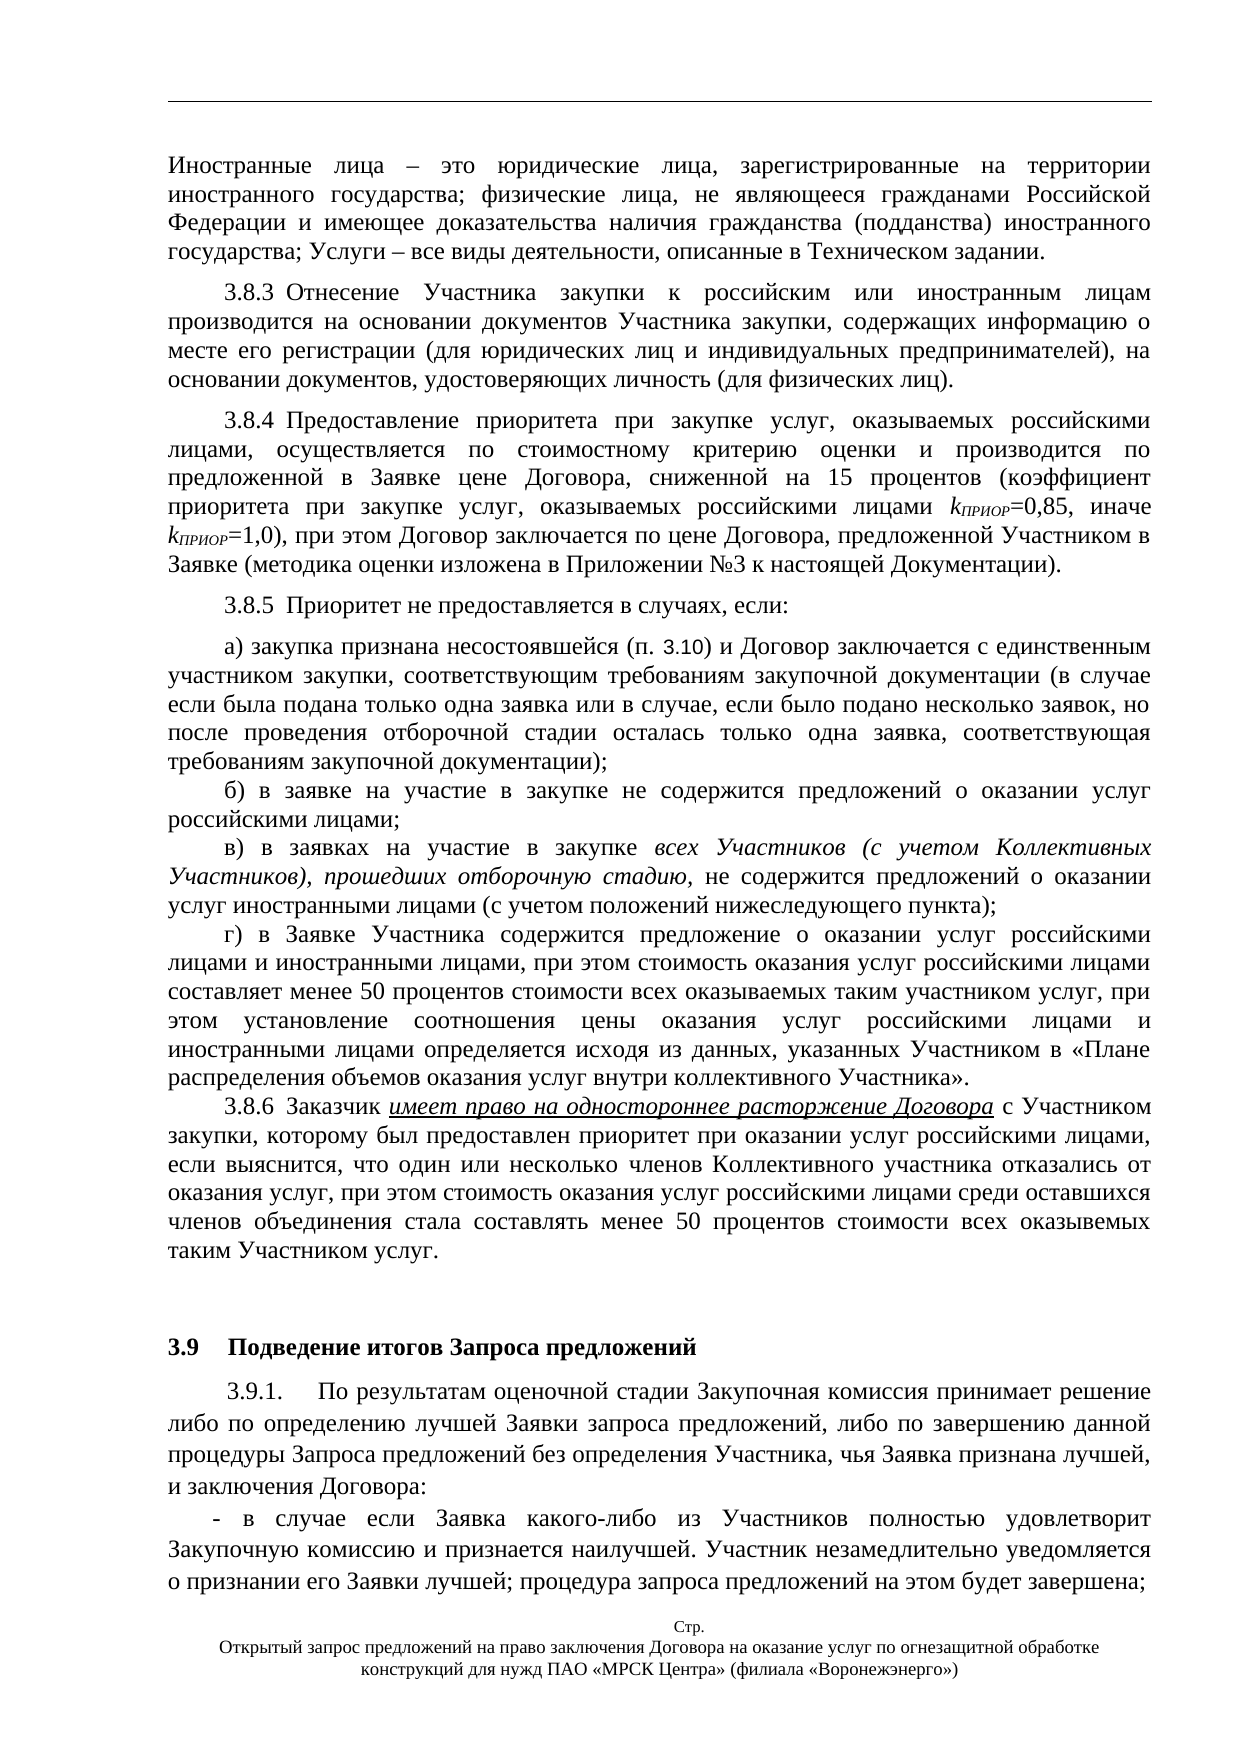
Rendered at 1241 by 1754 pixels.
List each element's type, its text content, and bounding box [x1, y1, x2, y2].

list Предоставление приоритета при закупке услуг, оказываемых российскими лицами, осуществляется по стоимостному критерию оценки и производится по предложенной в Заявке цене Договора, сниженной на 15 процентов (коэффициент приоритета при закупке услуг, оказываемых российскими лицами kПРИОР=0,85, иначе kПРИОР=1,0), при этом Договор заключается по цене Договора, предложенной Участником в Заявке (методика оценки изложена в Приложении №3 к настоящей Документации). [168, 405, 1152, 577]
text б) в заявке на участие в закупке не содержится предложений о оказании услуг российскими лицами; [168, 775, 1152, 832]
list По результатам оценочной стадии Закупочная комиссия принимает решение либо по определению лучшей Заявки запроса предложений, либо по завершению данной процедуры Запроса предложений без определения Участника, чья Заявка признана лучшей, и заключения Договора: [168, 1376, 1152, 1500]
text г) в Заявке Участника содержится предложение о оказании услуг российскими лицами и иностранными лицами, при этом стоимость оказания услуг российскими лицами составляет менее 50 процентов стоимости всех оказываемых таким участником услуг, при этом установление соотношения цены оказания услуг российскими лицами и иностранными лицами определяется исходя из данных, указанных Участником в «Плане распределения объемов оказания услуг внутри коллективного Участника». [168, 919, 1152, 1091]
list в случае если Заявка какого-либо из Участников полностью удовлетворит Закупочную комиссию и признается наилучшей. Участник незамедлительно уведомляется о признании его Заявки лучшей; процедура запроса предложений на этом будет завершена; [168, 1503, 1152, 1594]
list Заказчик имеет право на одностороннее расторжение Договора с Участником закупки, которому был предоставлен приоритет при оказании услуг российскими лицами, если выяснится, что один или несколько членов Коллективного участника отказались от оказания услуг, при этом стоимость оказания услуг российскими лицами среди оставшихся членов объединения стала составлять менее 50 процентов стоимости всех оказывемых таким Участником услуг. [168, 1091, 1152, 1264]
text а) закупка признана несостоявшейся (п. 3.10) и Договор заключается с единственным участником закупки, соответствующим требованиям закупочной документации (в случае если была подана только одна заявка или в случае, если было подано несколько заявок, но после проведения отборочной стадии осталась только одна заявка, соответствующая требованиям закупочной документации); [168, 631, 1152, 775]
list Приоритет не предоставляется в случаях, если: [168, 590, 1152, 619]
list Отнесение Участника закупки к российским или иностранным лицам производится на основании документов Участника закупки, содержащих информацию о месте его регистрации (для юридических лиц и индивидуальных предпринимателей), на основании документов, удостоверяющих личность (для физических лиц). [168, 277, 1152, 392]
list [168, 150, 1152, 265]
text в) в заявках на участие в закупке всех Участников (с учетом Коллективных Участников), прошедших отборочную стадию, не содержится предложений о оказании услуг иностранными лицами (с учетом положений нижеследующего пункта); [168, 832, 1152, 919]
subtitle Подведение итогов Запроса предложений [168, 1332, 1152, 1361]
